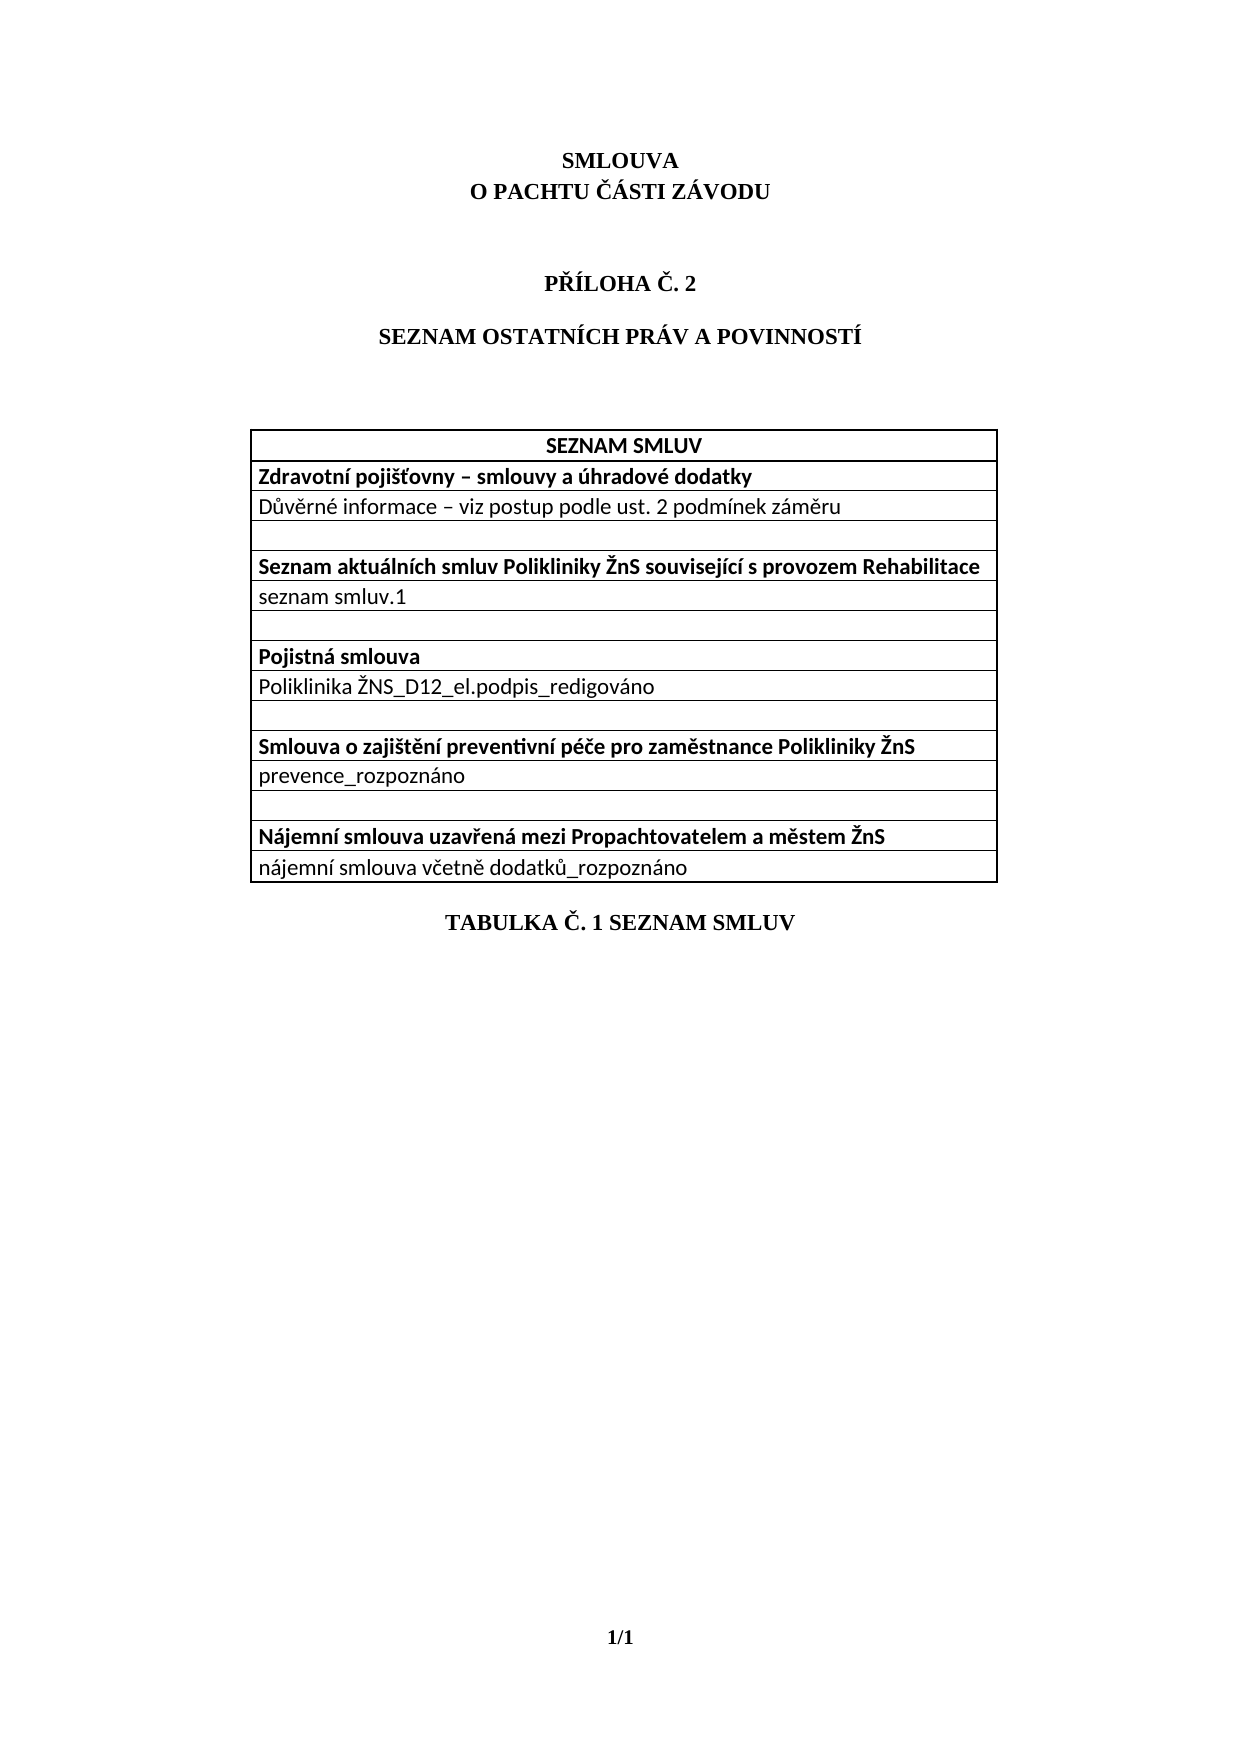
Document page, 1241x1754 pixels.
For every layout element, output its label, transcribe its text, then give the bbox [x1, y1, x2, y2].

table_cell Zdravotní pojišťovny – smlouvy a úhradové dodatky [252, 462, 996, 490]
table_cell nájemní smlouva včetně dodatků_rozpoznáno [252, 851, 996, 881]
table_cell Smlouva o zajištění preventivní péče pro zaměstnance Polikliniky ŽnS [252, 731, 996, 760]
table_header SEZNAM SMLUV [252, 431, 996, 460]
table_cell Pojistná smlouva [252, 641, 996, 670]
table_cell seznam smluv.1 [252, 581, 996, 610]
table_cell Poliklinika ŽNS_D12_el.podpis_redigováno [252, 671, 996, 700]
table_cell Seznam aktuálních smluv Polikliniky ŽnS související s provozem Rehabilitace [252, 551, 996, 580]
table_cell [252, 521, 996, 550]
text tabulka č. 1 seznam smluv [148, 909, 1093, 936]
text Příloha č. 2 [148, 270, 1093, 297]
table_cell [252, 611, 996, 640]
table_cell Nájemní smlouva uzavřená mezi Propachtovatelem a městem ŽnS [252, 821, 996, 850]
table_cell [252, 701, 996, 730]
table_cell [252, 791, 996, 820]
table_cell prevence_rozpoznáno [252, 761, 996, 790]
table_cell Důvěrné informace – viz postup podle ust. 2 podmínek záměru [252, 491, 996, 520]
text Smlouva [148, 148, 1093, 174]
text Seznam ostatních práv a povinností [148, 323, 1093, 349]
text o pACHTU ČÁSTI ZÁVODU [148, 178, 1093, 204]
